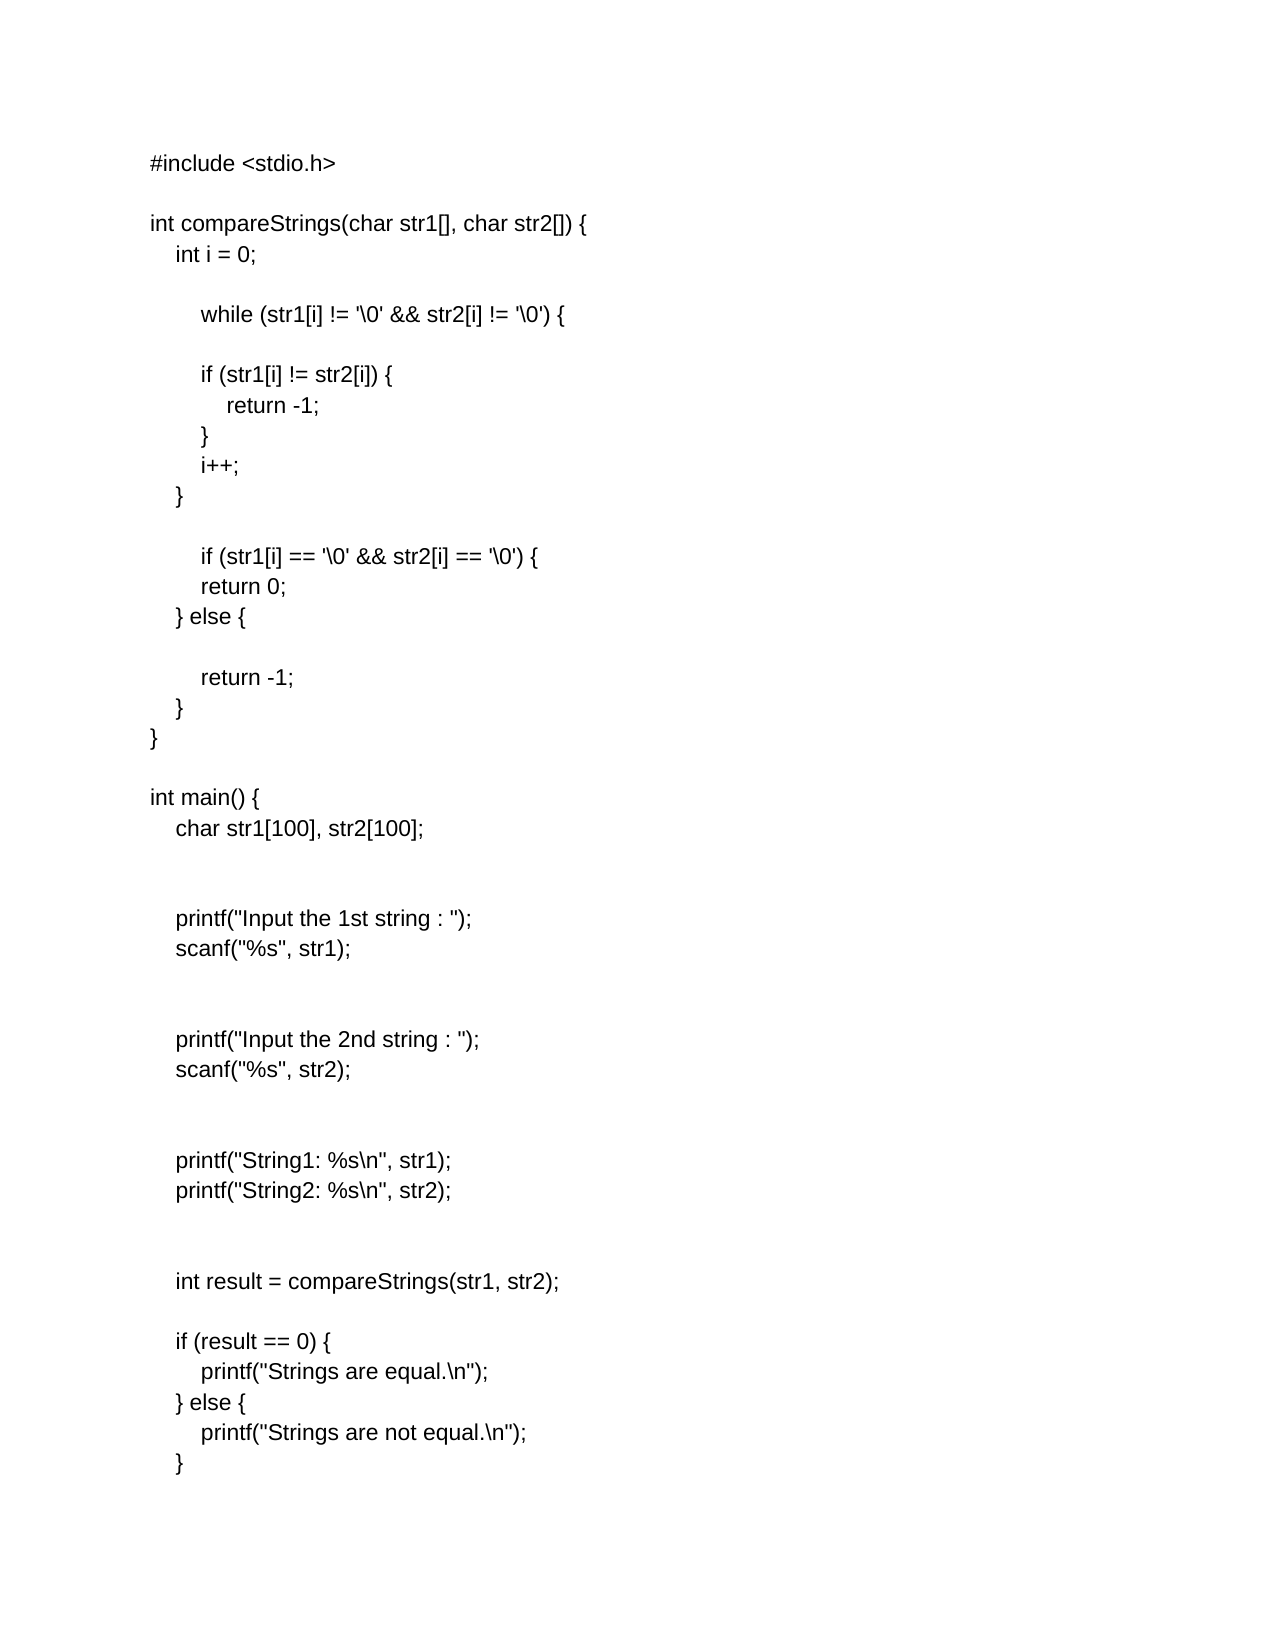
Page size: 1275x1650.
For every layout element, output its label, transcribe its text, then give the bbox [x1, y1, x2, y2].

text printf("String2: %s\n", str2); [150, 1177, 1125, 1203]
text if (str1[i] == '\0' && str2[i] == '\0') { [150, 543, 1125, 569]
text scanf("%s", str1); [150, 935, 1125, 962]
text #include <stdio.h> [150, 150, 1125, 176]
text } [150, 482, 1125, 509]
text } else { [150, 1388, 1125, 1415]
text scanf("%s", str2); [150, 1056, 1125, 1083]
text } [150, 422, 1125, 448]
text printf("Strings are equal.\n"); [150, 1358, 1125, 1385]
text int result = compareStrings(str1, str2); [150, 1268, 1125, 1294]
text return -1; [150, 392, 1125, 418]
text return -1; [150, 663, 1125, 690]
text while (str1[i] != '\0' && str2[i] != '\0') { [150, 301, 1125, 327]
text printf("Input the 2nd string : "); [150, 1026, 1125, 1052]
text i++; [150, 452, 1125, 478]
text } [150, 694, 1125, 720]
text printf("Input the 1st string : "); [150, 905, 1125, 932]
text int main() { [150, 784, 1125, 811]
text char str1[100], str2[100]; [150, 814, 1125, 841]
text if (result == 0) { [150, 1328, 1125, 1354]
text if (str1[i] != str2[i]) { [150, 361, 1125, 388]
text return 0; [150, 573, 1125, 599]
text printf("Strings are not equal.\n"); [150, 1419, 1125, 1445]
text int compareStrings(char str1[], char str2[]) { [150, 210, 1125, 237]
text } [150, 724, 1125, 750]
text } else { [150, 603, 1125, 629]
text } [150, 1449, 1125, 1475]
text printf("String1: %s\n", str1); [150, 1147, 1125, 1173]
text int i = 0; [150, 241, 1125, 267]
